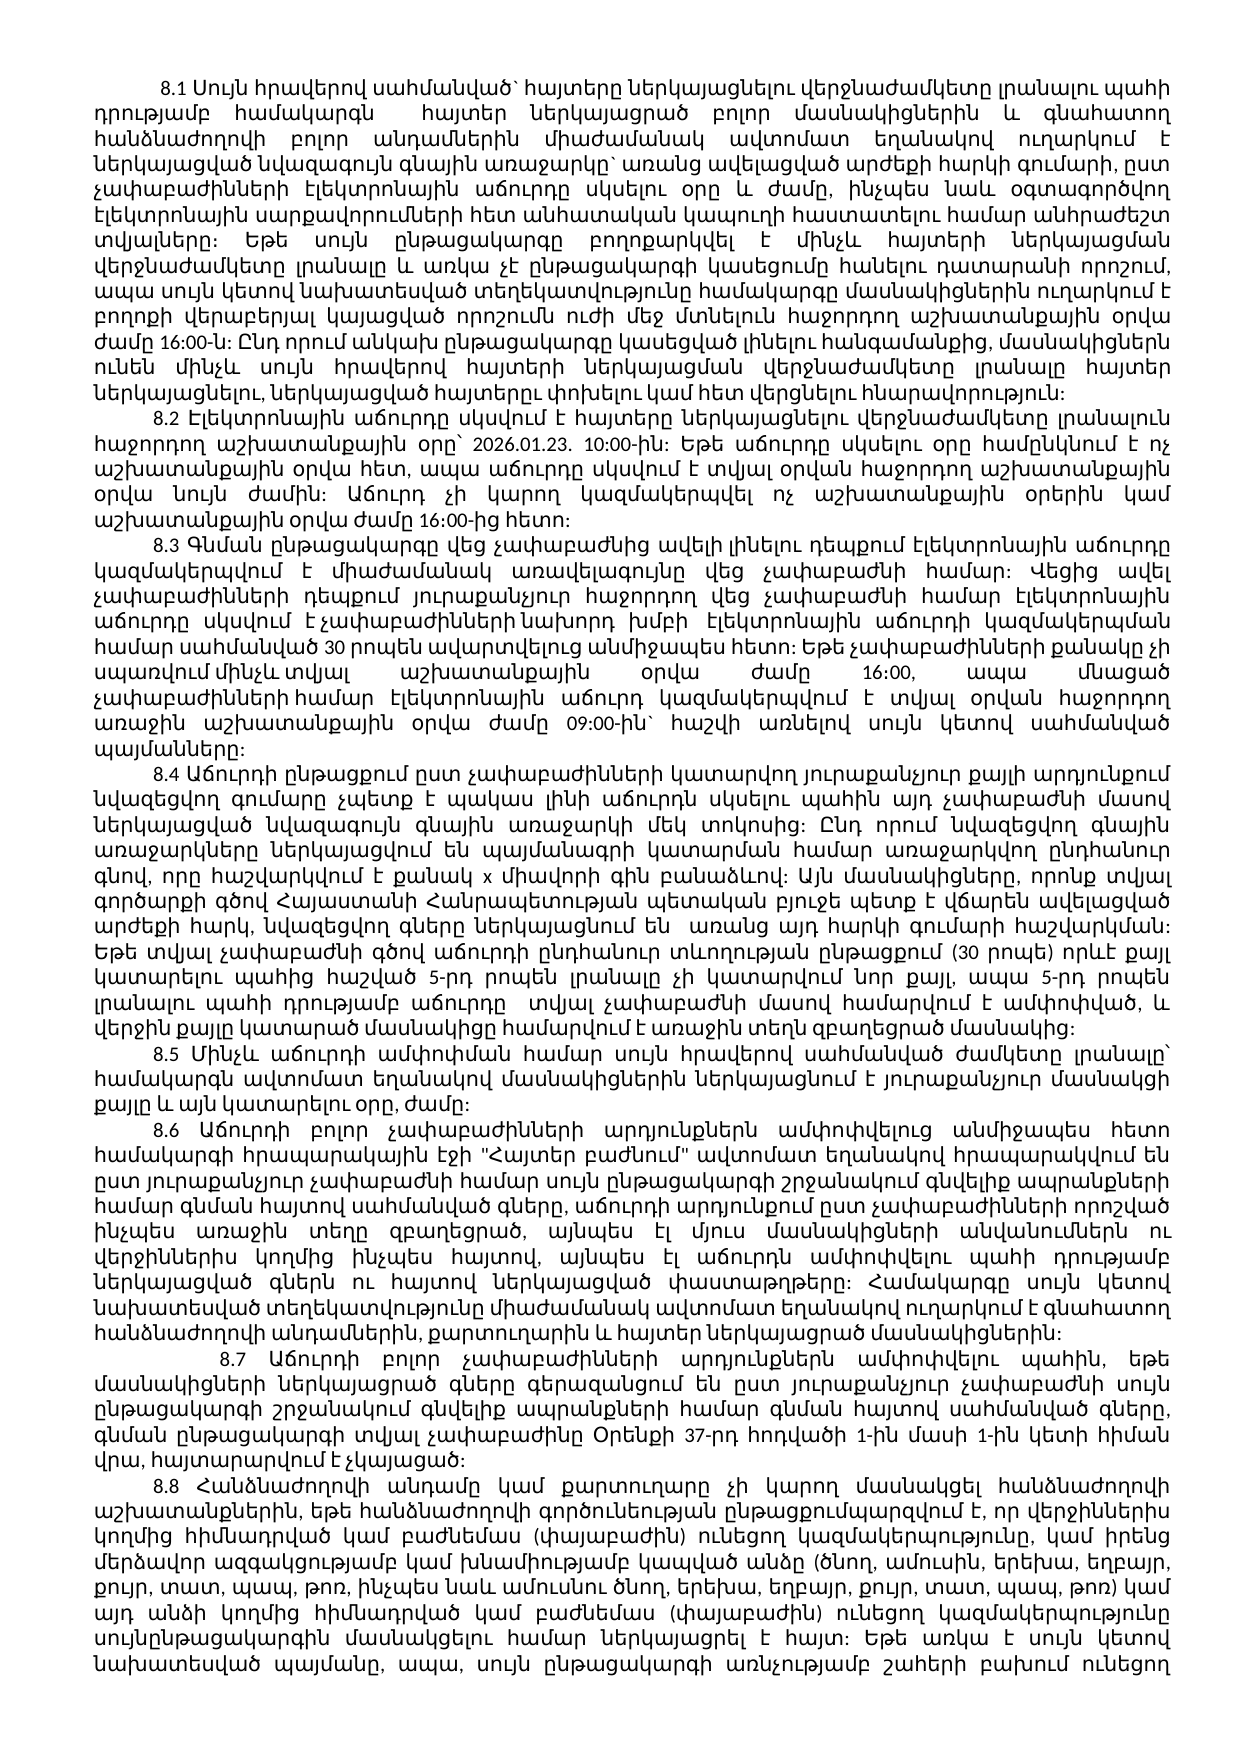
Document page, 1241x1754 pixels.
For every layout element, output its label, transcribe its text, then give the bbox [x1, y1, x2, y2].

text 8.1 Սույն հրավերով սահմանված` հայտերը ներկայացնելու վերջնաժամկետը լրանալու պահի դրությամբ համակարգն հայտեր ներկայացրած բոլոր մասնակիցներին և գնահատող հանձնաժողովի բոլոր անդամներին միաժամանակ ավտոմատ եղանակով ուղարկում է ներկայացված նվազագույն գնային առաջարկը` առանց ավելացված արժեքի հարկի գումարի, ըստ չափաբաժինների էլեկտրոնային աճուրդը սկսելու օրը և ժամը, ինչպես նաև օգտագործվող էլեկտրոնային սարքավորումների հետ անհատական կապուղի հաստատելու համար անհրաժեշտ տվյալները։ Եթե սույն ընթացակարգը բողոքարկվել է մինչև հայտերի ներկայացման վերջնաժամկետը լրանալը և առկա չէ ընթացակարգի կասեցումը հանելու դատարանի որոշում, ապա սույն կետով նախատեսված տեղեկատվությունը համակարգը մասնակիցներին ուղարկում է բողոքի վերաբերյալ կայացված որոշումն ուժի մեջ մտնելուն հաջորդող աշխատանքային օրվա ժամը 16:00-ն: Ընդ որում անկախ ընթացակարգը կասեցված լինելու հանգամանքից, մասնակիցներն ունեն մինչև սույն հրավերով հայտերի ներկայացման վերջնաժամկետը լրանալը հայտեր ներկայացնելու, ներկայացված հայտերըւ փոխելու կամ հետ վերցնելու հնարավորություն: [94, 75, 1171, 405]
text 8.5 Մինչև աճուրդի ամփոփման համար սույն հրավերով սահմանված ժամկետը լրանալը՝ համակարգն ավտոմատ եղանակով մասնակիցներին ներկայացնում է յուրաքանչյուր մասնակցի քայլը և այն կատարելու օրը, ժամը: [94, 1041, 1171, 1117]
text 8.7 Աճուրդի բոլոր չափաբաժինների արդյունքներն ամփոփվելու պահին, եթե մասնակիցների ներկայացրած գները գերազանցում են ըստ յուրաքանչյուր չափաբաժնի սույն ընթացակարգի շրջանակում գնվելիք ապրանքների համար գնման հայտով սահմանված գները, գնման ընթացակարգի տվյալ չափաբաժինը Օրենքի 37-րդ հոդվածի 1-ին մասի 1-ին կետի հիման վրա, հայտարարվում է չկայացած: [94, 1346, 1171, 1473]
text 8.2 Էլեկտրոնային աճուրդը սկսվում է հայտերը ներկայացնելու վերջնաժամկետը լրանալուն հաջորդող աշխատանքային օրը՝ 2026.01.23. 10:00 -ին: Եթե աճուրդը սկսելու օրը համընկնում է ոչ աշխատանքային օրվա հետ, ապա աճուրդը սկսվում է տվյալ օրվան հաջորդող աշխատանքային օրվա նույն ժամին: Աճուրդ չի կարող կազմակերպվել ոչ աշխատանքային օրերին կամ աշխատանքային օրվա ժամը 16։00-ից հետո: [94, 405, 1171, 532]
text 8.6 Աճուրդի բոլոր չափաբաժինների արդյունքներն ամփոփվելուց անմիջապես հետո համակարգի հրապարակային էջի "Հայտեր բաժնում" ավտոմատ եղանակով հրապարակվում են ըստ յուրաքանչյուր չափաբաժնի համար սույն ընթացակարգի շրջանակում գնվելիք ապրանքների համար գնման հայտով սահմանված գները, աճուրդի արդյունքում ըստ չափաբաժինների որոշված ինչպես առաջին տեղը զբաղեցրած, այնպես էլ մյուս մասնակիցների անվանումներն ու վերջիններիս կողմից ինչպես հայտով, այնպես էլ աճուրդն ամփոփվելու պահի դրությամբ ներկայացված գներն ու հայտով ներկայացված փաստաթղթերը: Համակարգը սույն կետով նախատեսված տեղեկատվությունը միաժամանակ ավտոմատ եղանակով ուղարկում է գնահատող հանձնաժողովի անդամներին, քարտուղարին և հայտեր ներկայացրած մասնակիցներին: [94, 1117, 1171, 1346]
text 8.3 Գնման ընթացակարգը վեց չափաբաժնից ավելի լինելու դեպքում էլեկտրոնային աճուրդը կազմակերպվում է միաժամանակ առավելագույնը վեց չափաբաժնի համար: Վեցից ավել չափաբաժինների դեպքում յուրաքանչյուր հաջորդող վեց չափաբաժնի համար էլեկտրոնային աճուրդը սկսվում է չափաբաժինների նախորդ խմբի էլեկտրոնային աճուրդի կազմակերպման համար սահմանված 30 րոպեն ավարտվելուց անմիջապես հետո: Եթե չափաբաժինների քանակը չի սպառվում մինչև տվյալ աշխատանքային օրվա ժամը 16։00, ապա մնացած չափաբաժինների համար էլեկտրոնային աճուրդ կազմակերպվում է տվյալ օրվան հաջորդող առաջին աշխատանքային օրվա ժամը 09:00-ին` հաշվի առնելով սույն կետով սահմանված պայմանները: [94, 532, 1171, 761]
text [94, 1473, 1171, 1676]
text 8.4 Աճուրդի ընթացքում ըստ չափաբաժինների կատարվող յուրաքանչյուր քայլի արդյունքում նվազեցվող գումարը չպետք է պակաս լինի աճուրդն սկսելու պահին այդ չափաբաժնի մասով ներկայացված նվազագույն գնային առաջարկի մեկ տոկոսից: Ընդ որում նվազեցվող գնային առաջարկները ներկայացվում են պայմանագրի կատարման համար առաջարկվող ընդհանուր գնով, որը հաշվարկվում է քանակ x միավորի գին բանաձևով: Այն մասնակիցները, որոնք տվյալ գործարքի գծով Հայաստանի Հանրապետության պետական բյուջե պետք է վճարեն ավելացված արժեքի հարկ, նվազեցվող գները ներկայացնում են առանց այդ հարկի գումարի հաշվարկման: Եթե տվյալ չափաբաժնի գծով աճուրդի ընդհանուր տևողության ընթացքում (30 րոպե) որևէ քայլ կատարելու պահից հաշված 5-րդ րոպեն լրանալը չի կատարվում նոր քայլ, ապա 5-րդ րոպեն լրանալու պահի դրությամբ աճուրդը տվյալ չափաբաժնի մասով համարվում է ամփոփված, և վերջին քայլը կատարած մասնակիցը համարվում է առաջին տեղն զբաղեցրած մասնակից: [94, 761, 1171, 1041]
